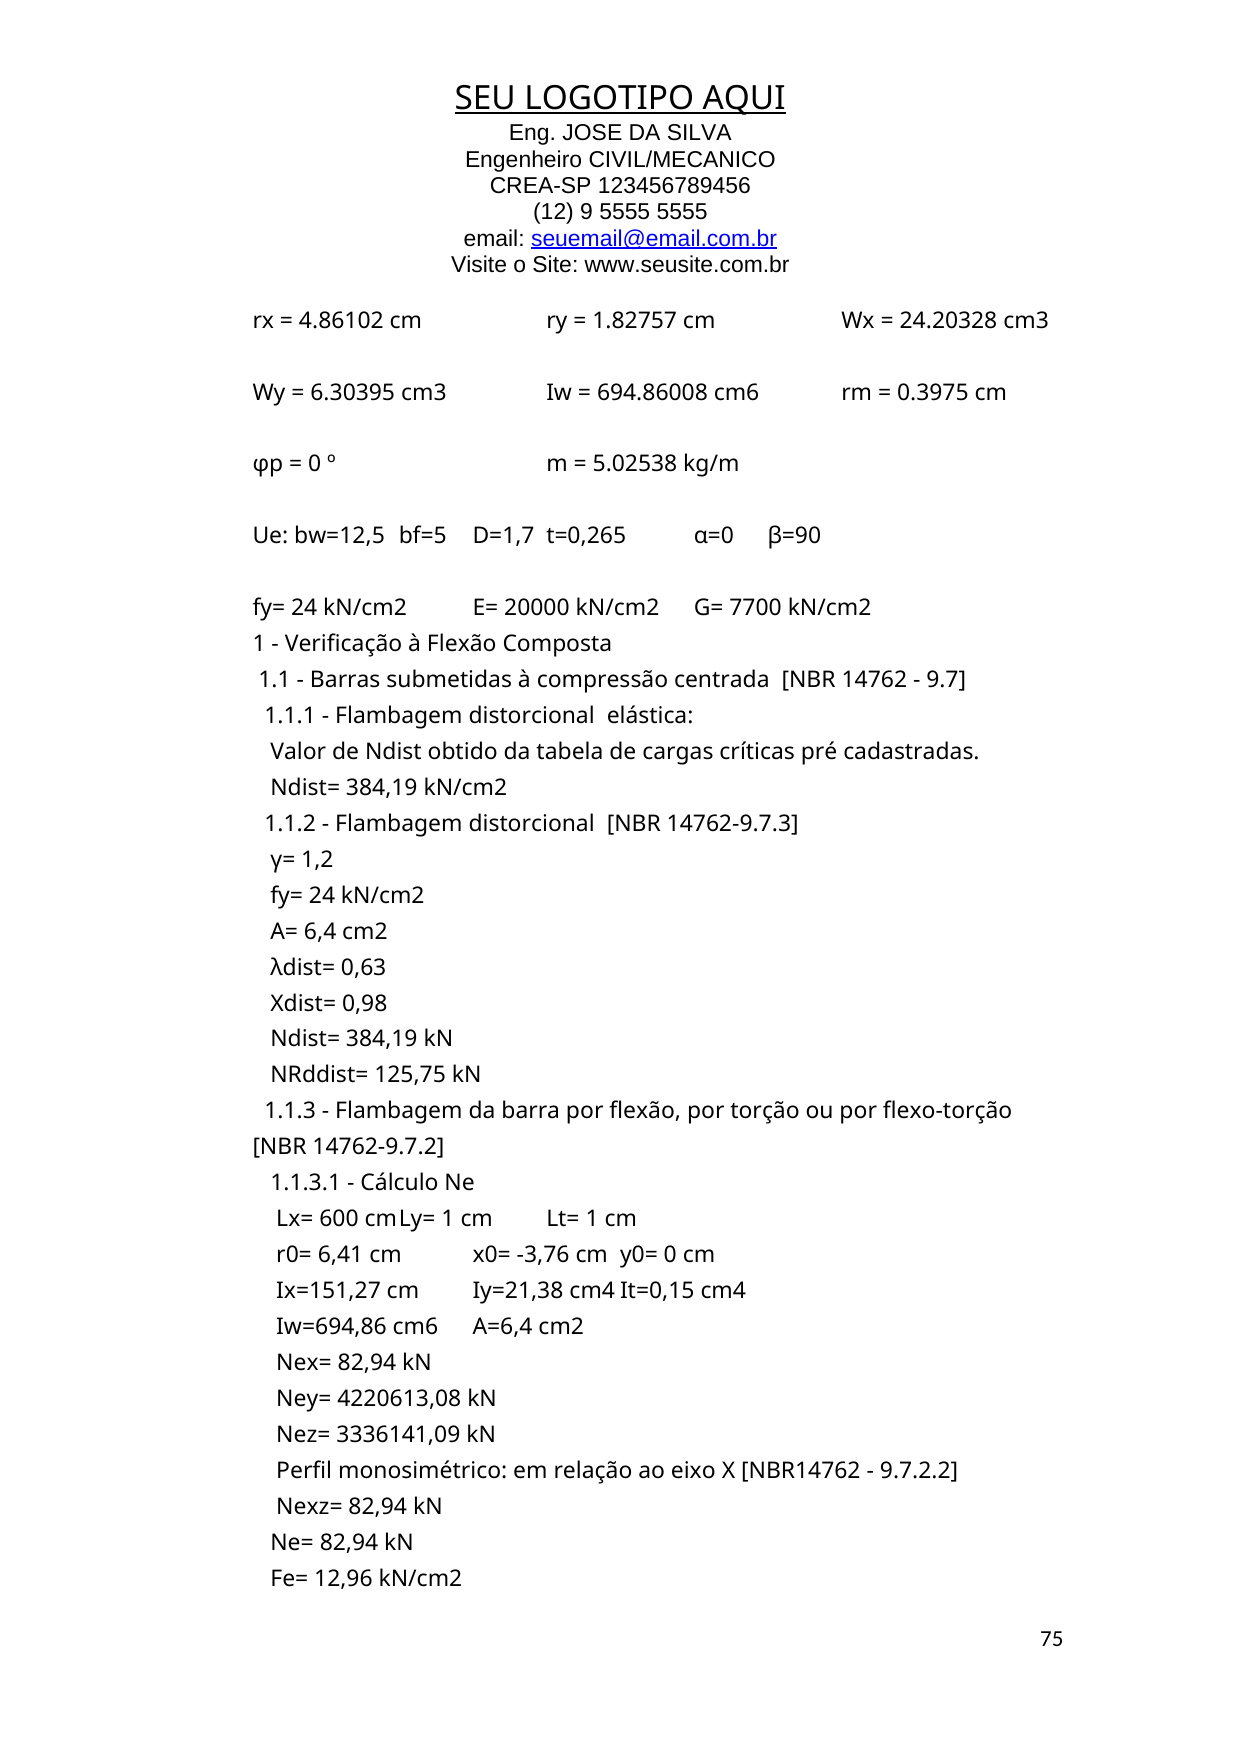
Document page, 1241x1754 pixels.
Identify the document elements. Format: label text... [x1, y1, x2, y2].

list Nexz= 82,94 kN [252, 1489, 1063, 1521]
list Ix=151,27 cm Iy=21,38 cm4 It=0,15 cm4 [252, 1274, 1063, 1305]
list φp = 0 º m = 5.02538 kg/m [252, 447, 1063, 479]
list 1 - Verificação à Flexão Composta [252, 627, 1063, 658]
list Perfil monosimétrico: em relação ao eixo X [NBR14762 - 9.7.2.2] [252, 1454, 1063, 1485]
list NRddist= 125,75 kN [252, 1058, 1063, 1089]
list Wy = 6.30395 cm3 Iw = 694.86008 cm6 rm = 0.3975 cm [252, 376, 1063, 443]
list 1.1.2 - Flambagem distorcional [NBR 14762-9.7.3] [252, 807, 1063, 838]
list Ndist= 384,19 kN/cm2 [252, 771, 1063, 802]
list Fe= 12,96 kN/cm2 [252, 1561, 1063, 1593]
list 1.1 - Barras submetidas à compressão centrada [NBR 14762 - 9.7] [252, 663, 1063, 694]
list Nez= 3336141,09 kN [252, 1418, 1063, 1449]
list Lx= 600 cm Ly= 1 cm Lt= 1 cm [252, 1202, 1063, 1233]
list fy= 24 kN/cm2 [252, 879, 1063, 910]
list Nex= 82,94 kN [252, 1346, 1063, 1377]
list Valor de Ndist obtido da tabela de cargas críticas pré cadastradas. [252, 735, 1063, 766]
list A= 6,4 cm2 [252, 914, 1063, 946]
list λdist= 0,63 [252, 951, 1063, 982]
list 1.1.3 - Flambagem da barra por flexão, por torção ou por flexo-torção [NBR 14762-9.7.2] [252, 1094, 1063, 1161]
list Iw=694,86 cm6 A=6,4 cm2 [252, 1310, 1063, 1341]
list rx = 4.86102 cm ry = 1.82757 cm Wx = 24.20328 cm3 [252, 304, 1063, 371]
list Xdist= 0,98 [252, 986, 1063, 1018]
list Ne= 82,94 kN [252, 1526, 1063, 1557]
list Ney= 4220613,08 kN [252, 1382, 1063, 1413]
list r0= 6,41 cm x0= -3,76 cm y0= 0 cm [252, 1238, 1063, 1269]
list Ue: bw=12,5 bf=5 D=1,7 t=0,265 α=0 β=90 [252, 519, 1063, 551]
list 1.1.1 - Flambagem distorcional elástica: [252, 699, 1063, 730]
list γ= 1,2 [252, 843, 1063, 874]
list fy= 24 kN/cm2 E= 20000 kN/cm2 G= 7700 kN/cm2 [252, 591, 1063, 622]
list Ndist= 384,19 kN [252, 1022, 1063, 1054]
list 1.1.3.1 - Cálculo Ne [252, 1166, 1063, 1197]
